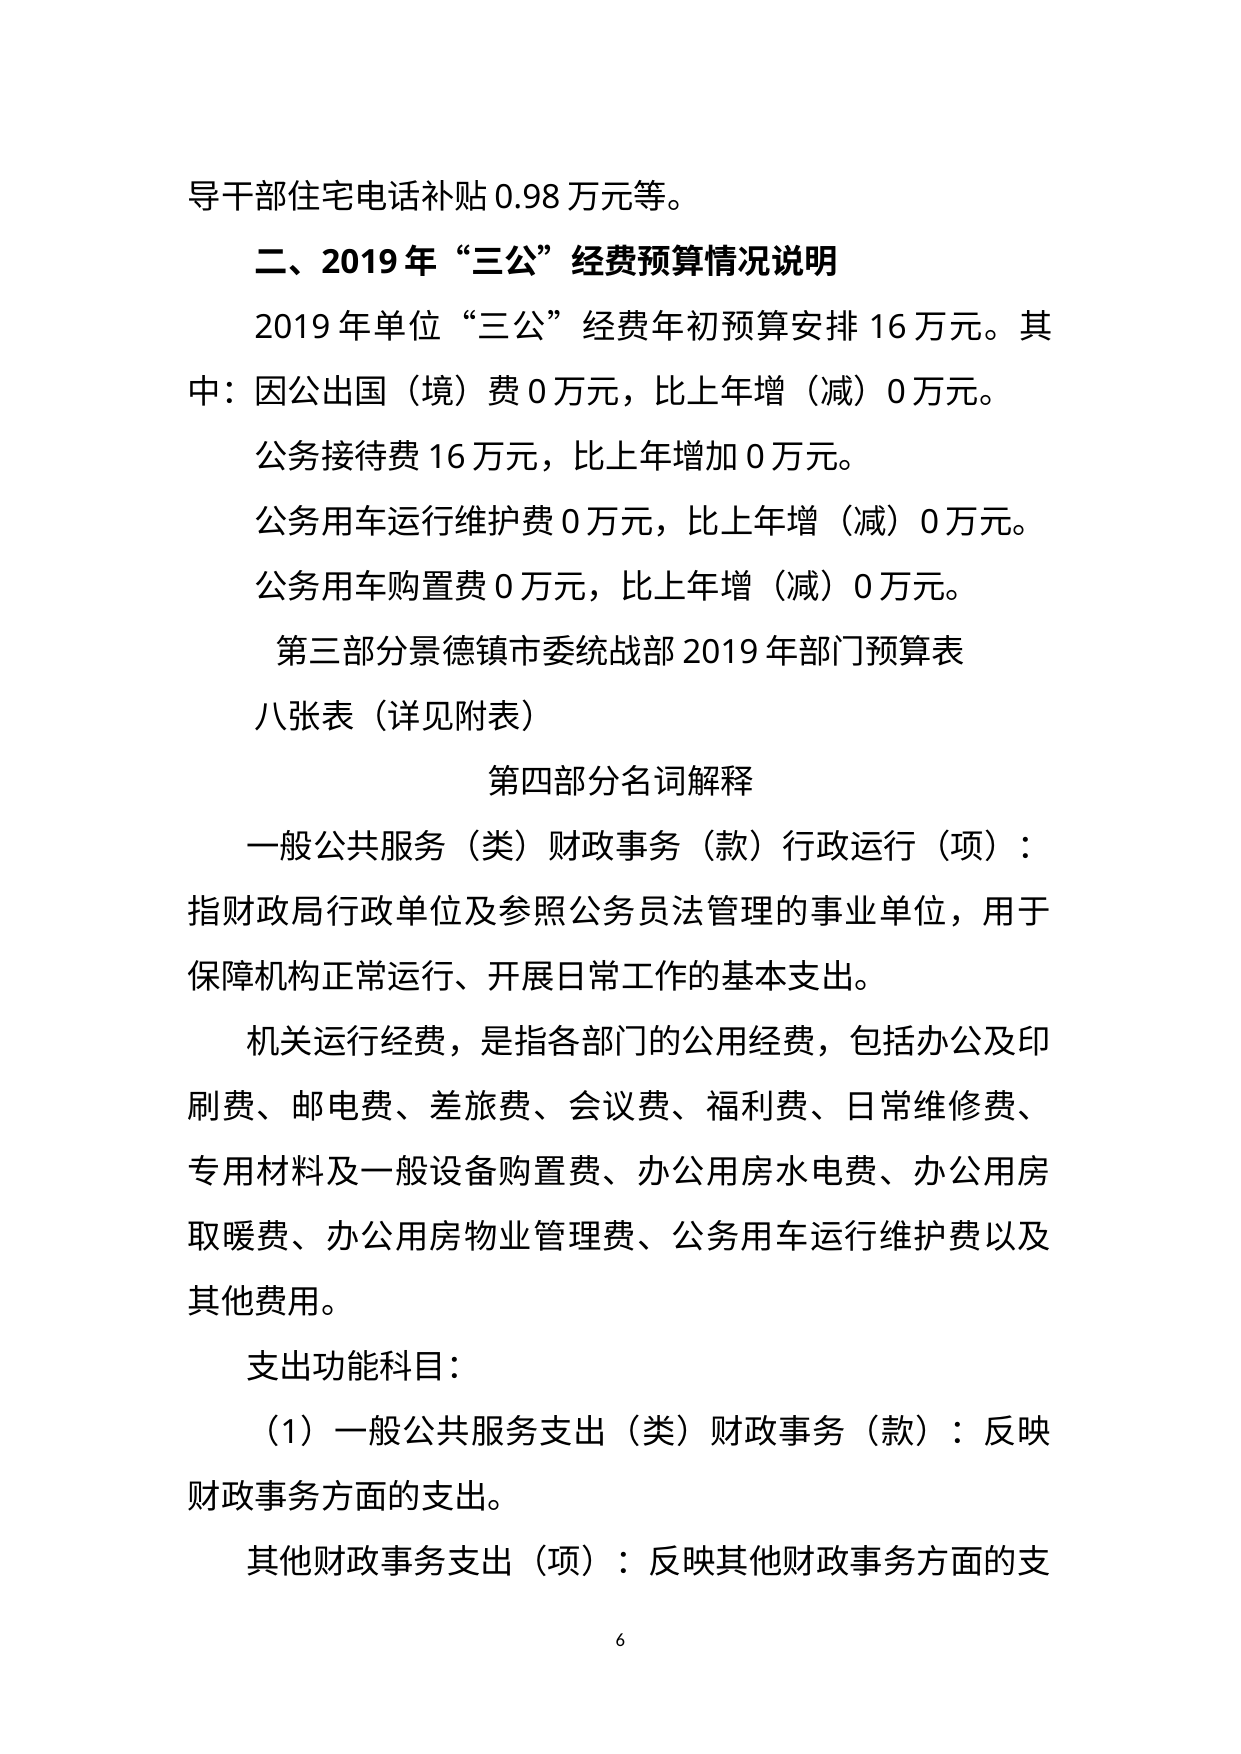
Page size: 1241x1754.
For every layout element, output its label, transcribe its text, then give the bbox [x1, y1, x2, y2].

text （1）一般公共服务支出（类）财政事务（款）：反映财政事务方面的支出。 [187, 1397, 1053, 1527]
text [187, 162, 1053, 227]
text 公务用车购置费0万元，比上年增（减）0万元。 [187, 552, 1053, 617]
text 2019年单位“三公”经费年初预算安排16万元。其中：因公出国（境）费0万元，比上年增（减）0万元。 [187, 292, 1053, 422]
text 第四部分名词解释 [187, 747, 1053, 812]
text 公务用车运行维护费0万元，比上年增（减）0万元。 [187, 487, 1053, 552]
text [187, 1527, 1053, 1592]
text 机关运行经费，是指各部门的公用经费，包括办公及印刷费、邮电费、差旅费、会议费、福利费、日常维修费、专用材料及一般设备购置费、办公用房水电费、办公用房取暖费、办公用房物业管理费、公务用车运行维护费以及其他费用。 [187, 1007, 1053, 1332]
text 二、2019年“三公”经费预算情况说明 [187, 227, 1053, 292]
text 公务接待费16万元，比上年增加0万元。 [187, 422, 1053, 487]
text 八张表（详见附表） [187, 682, 1053, 747]
text 第三部分景德镇市委统战部2019年部门预算表 [187, 617, 1053, 682]
text 支出功能科目： [187, 1332, 1053, 1397]
text 一般公共服务（类）财政事务（款）行政运行（项）：指财政局行政单位及参照公务员法管理的事业单位，用于保障机构正常运行、开展日常工作的基本支出。 [187, 812, 1053, 1007]
